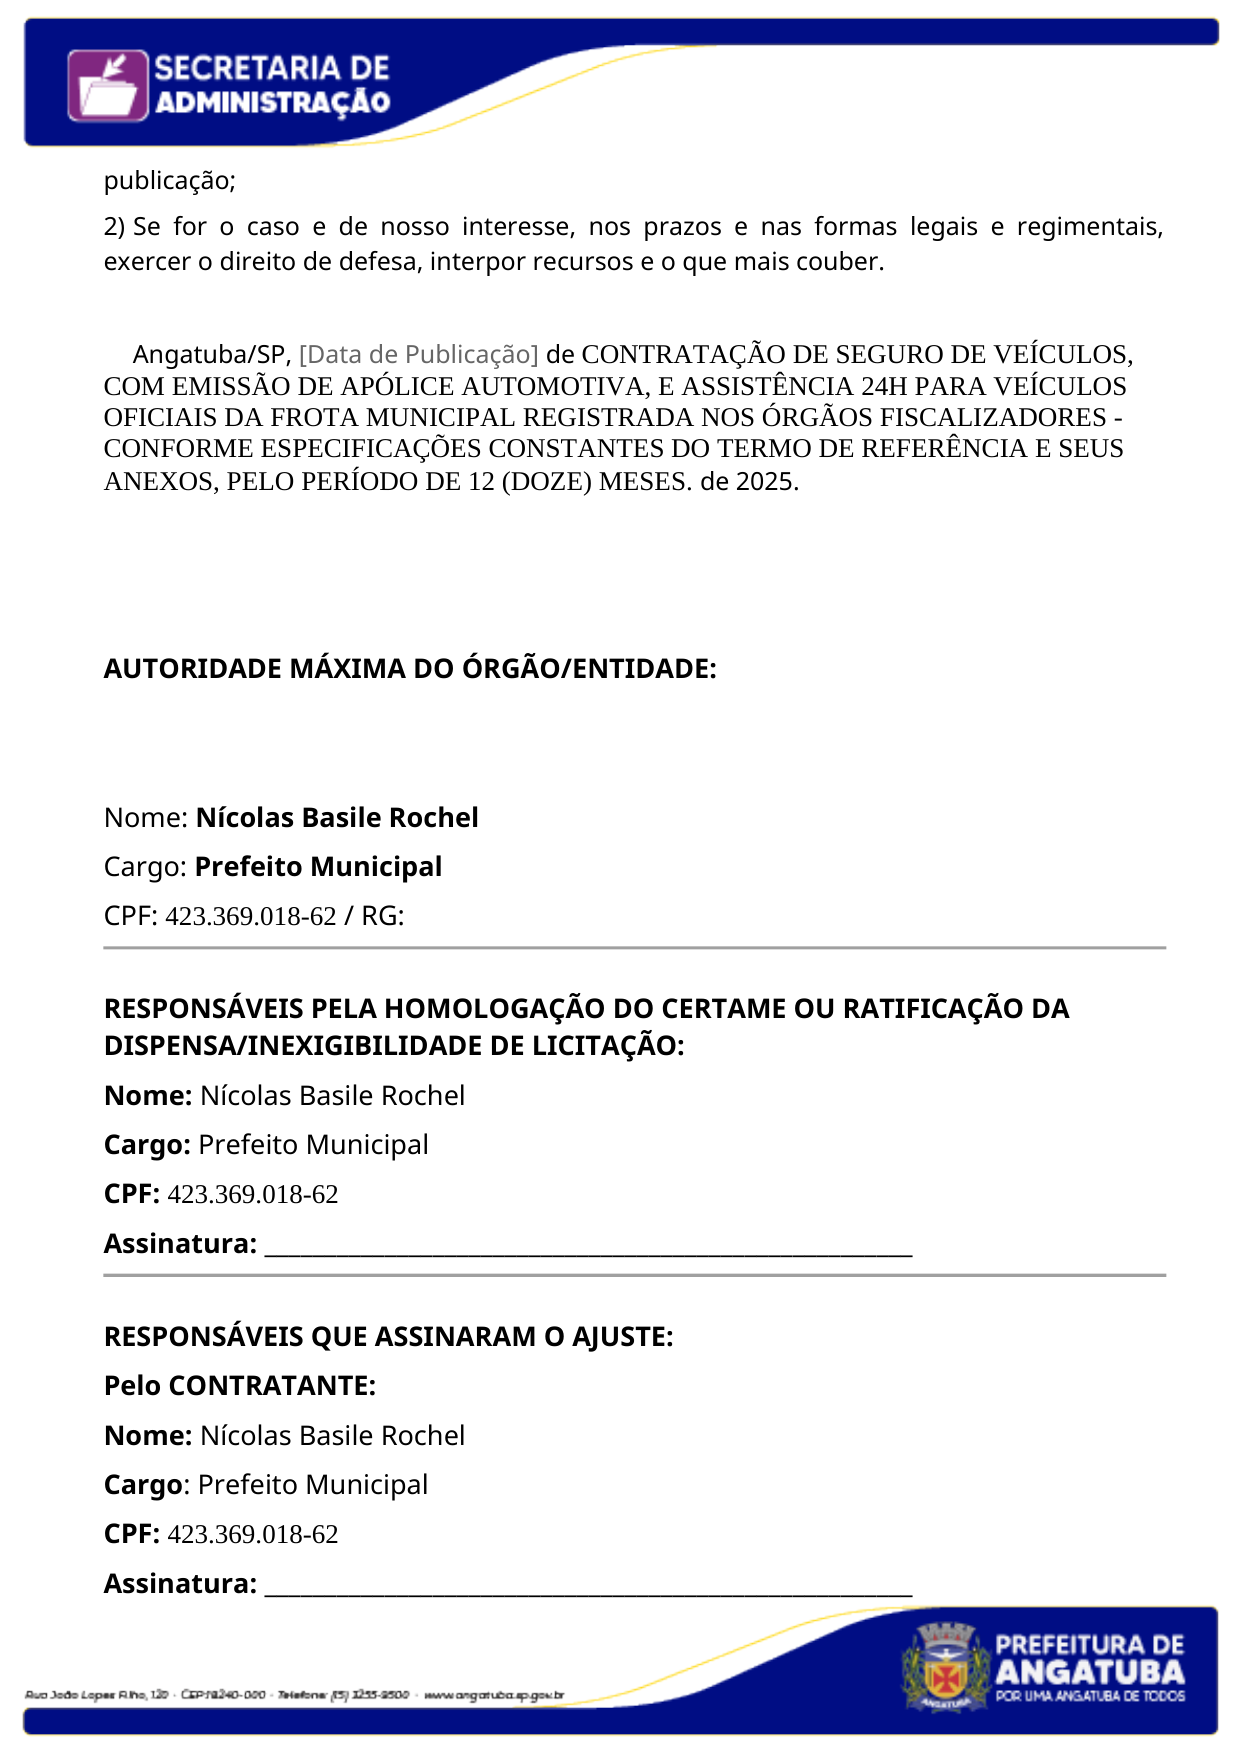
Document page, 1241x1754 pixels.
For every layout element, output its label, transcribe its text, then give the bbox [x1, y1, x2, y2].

text CPF: / RG: [103, 897, 1168, 934]
text Nome: Nícolas Basile Rochel [103, 798, 1168, 835]
text Assinatura: ______________________________________________________ [103, 1224, 1168, 1261]
text Cargo: Prefeito Municipal [103, 847, 1168, 884]
text Nome: Nícolas Basile Rochel [103, 1416, 1168, 1453]
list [103, 162, 1166, 197]
list Se for o caso e de nosso interesse, nos prazos e nas formas legais e regimentais, exercer o direito de defesa, interpor recursos e o que mais couber. [103, 209, 1166, 277]
text Cargo: Prefeito Municipal [103, 1465, 1168, 1502]
text Nome: Nícolas Basile Rochel [103, 1076, 1168, 1113]
text RESPONSÁVEIS PELA HOMOLOGAÇÃO DO CERTAME OU RATIFICAÇÃO DA DISPENSA/INEXIGIBILIDADE DE LICITAÇÃO: [103, 990, 1168, 1064]
text CPF: [103, 1175, 1168, 1212]
text RESPONSÁVEIS QUE ASSINARAM O AJUSTE: [103, 1317, 1168, 1354]
text Cargo: Prefeito Municipal [103, 1126, 1168, 1162]
text CPF: [103, 1515, 1168, 1552]
picture [0, 0, 1241, 1754]
text Pelo CONTRATANTE: [103, 1367, 1168, 1403]
text AUTORIDADE MÁXIMA DO ÓRGÃO/ENTIDADE: [103, 650, 1168, 687]
text Angatuba/SP, de de 2025. [103, 336, 1166, 498]
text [103, 1564, 1168, 1601]
